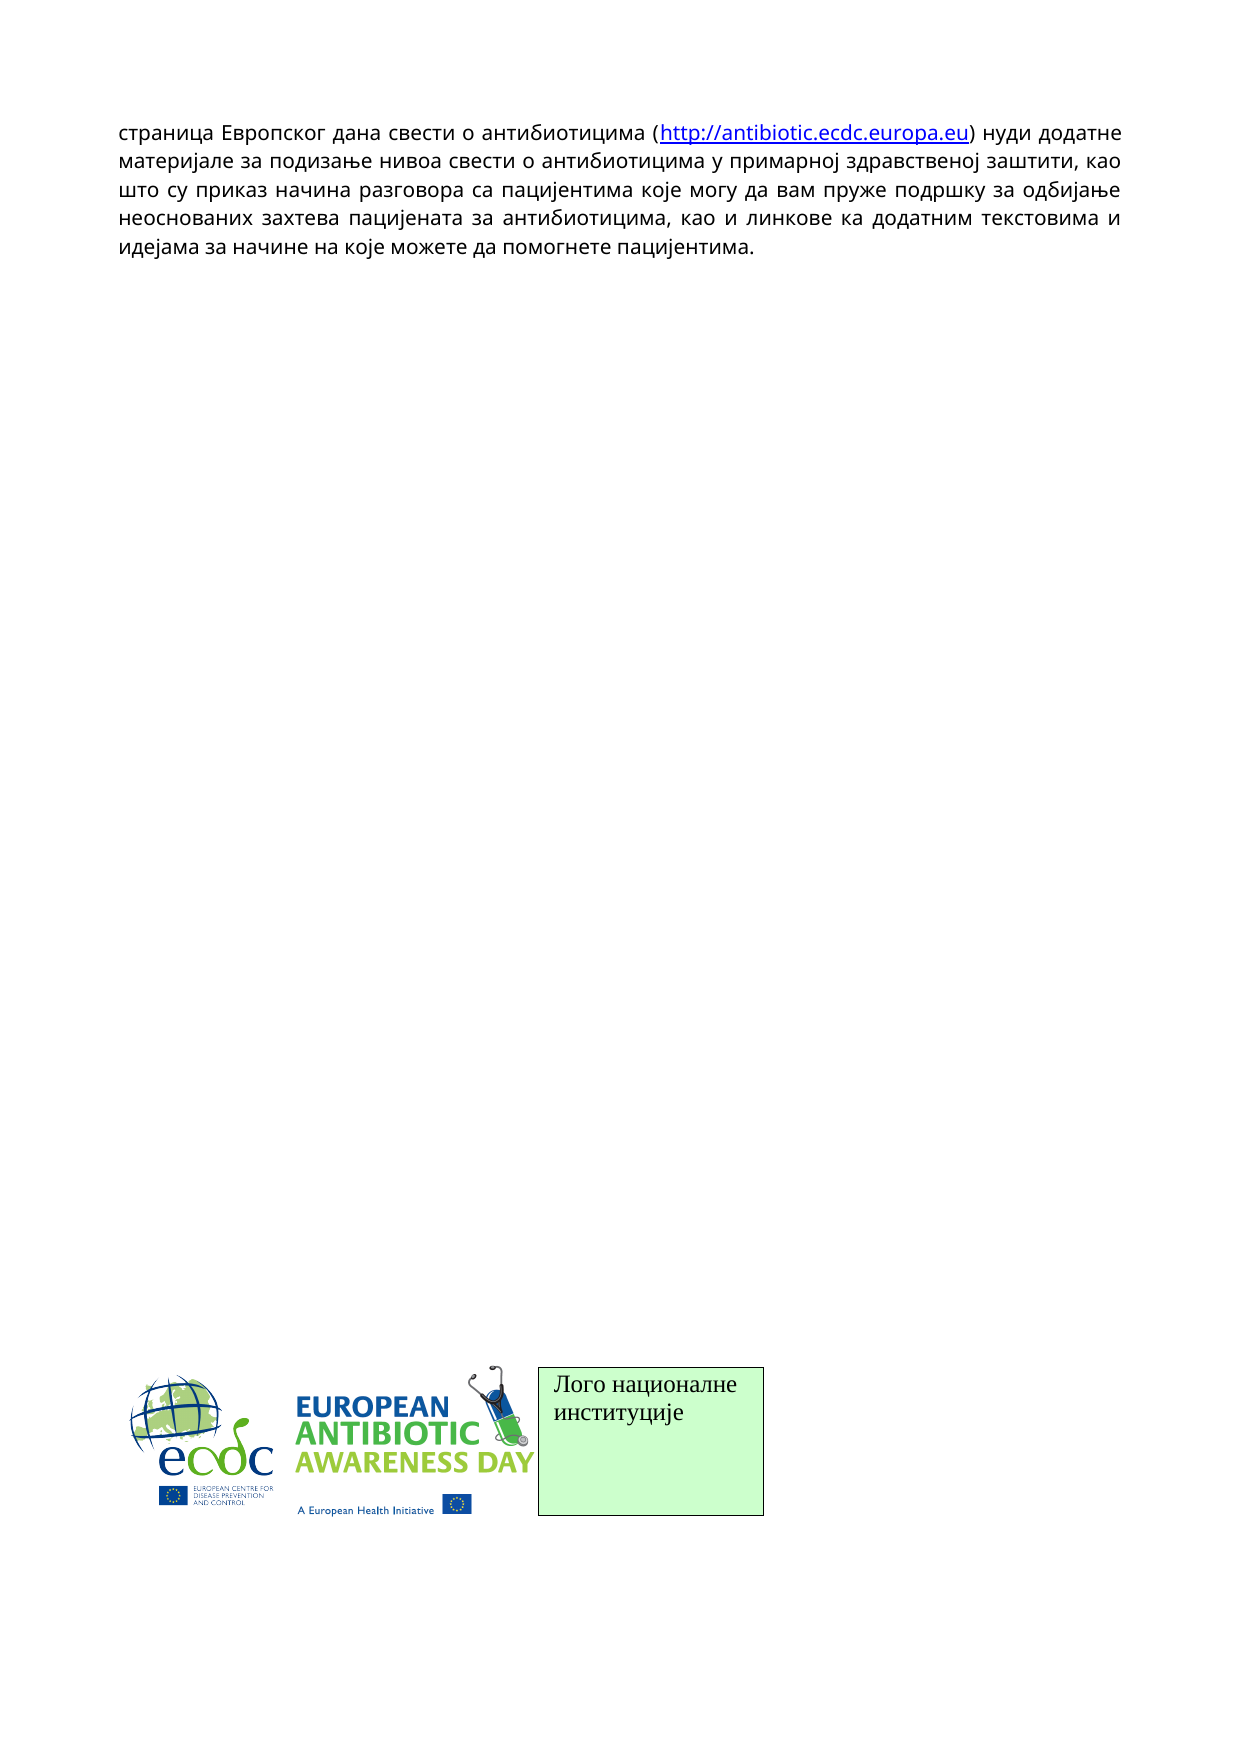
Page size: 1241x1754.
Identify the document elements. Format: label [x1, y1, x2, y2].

picture [118, 1362, 286, 1518]
text [118, 118, 1122, 260]
